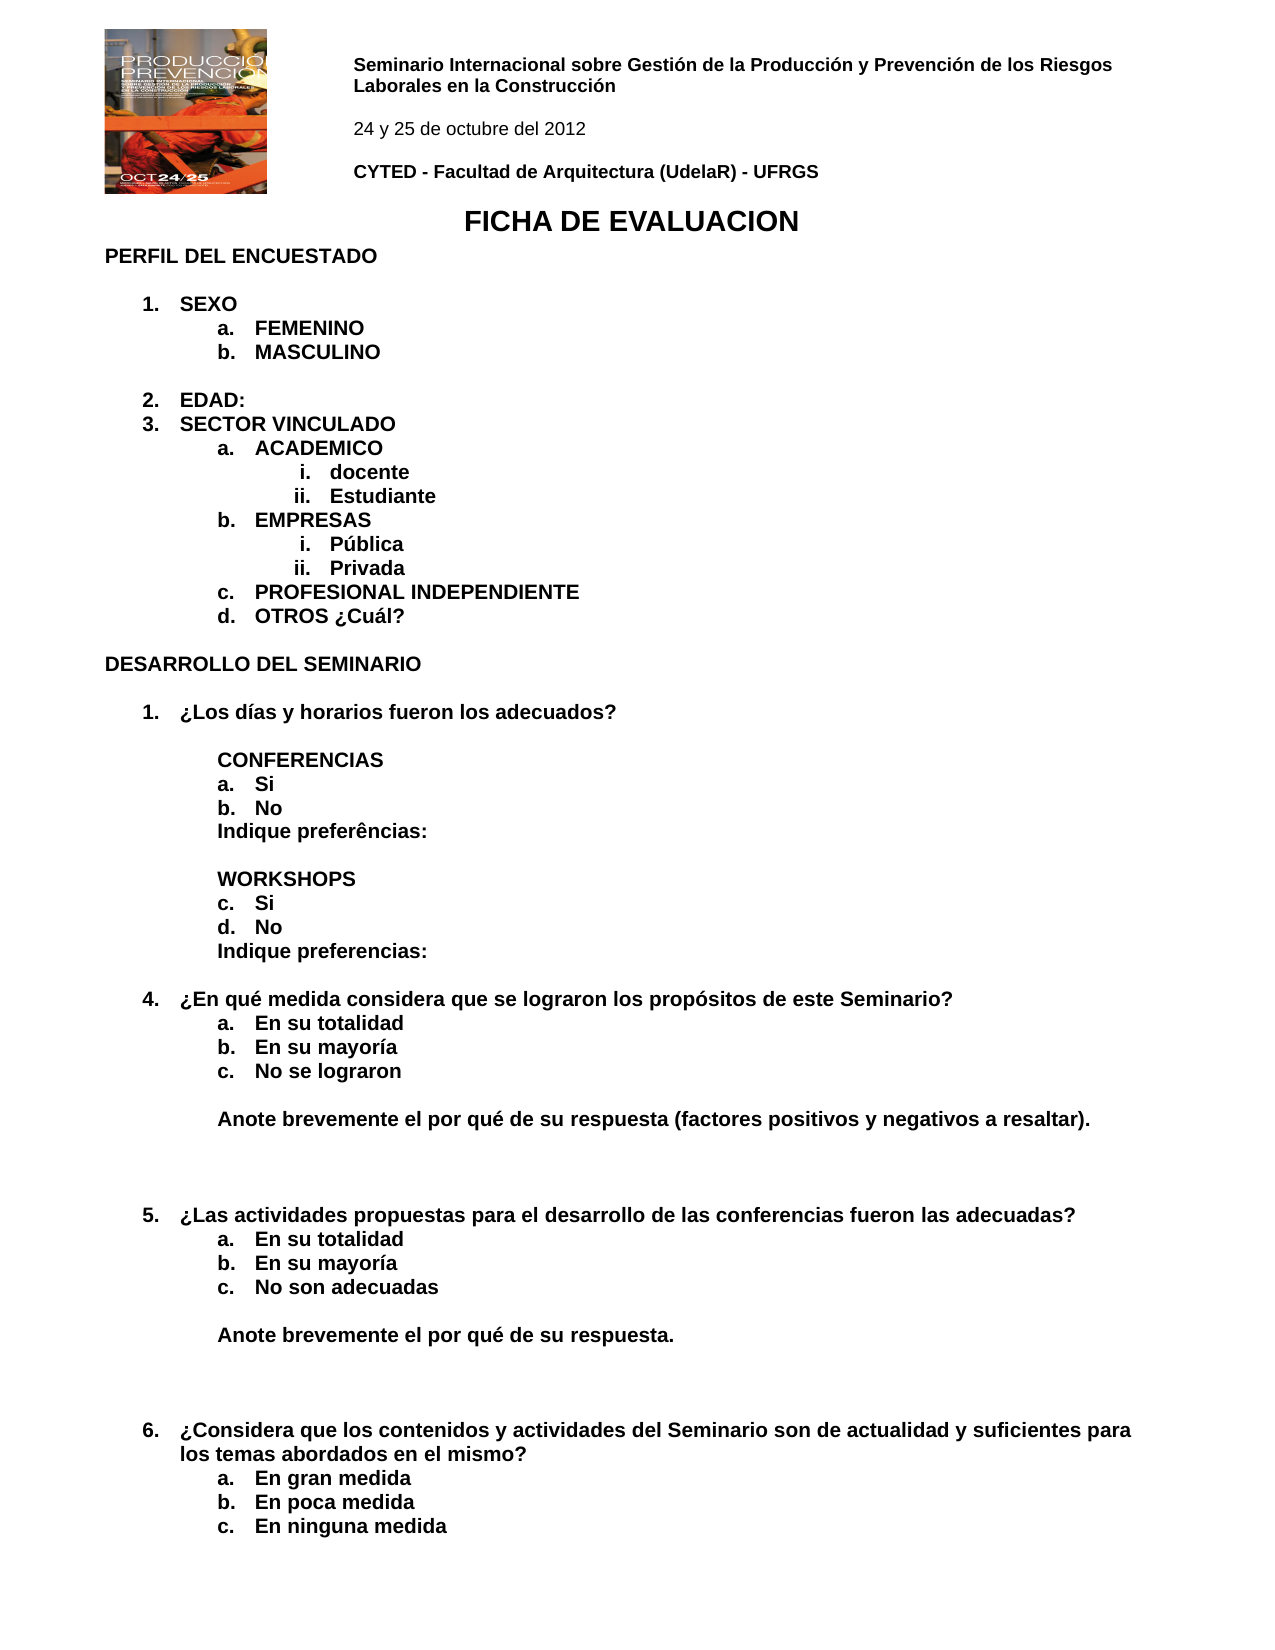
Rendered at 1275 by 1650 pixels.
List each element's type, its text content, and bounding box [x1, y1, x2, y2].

list No se lograron [217, 1059, 1159, 1083]
text DESARROLLO DEL SEMINARIO [104, 652, 1159, 676]
list En su mayoría [217, 1251, 1159, 1274]
list SEXO [142, 292, 1159, 316]
list En ninguna medida [217, 1514, 1159, 1538]
list En poca medida [217, 1490, 1159, 1514]
list Anote brevemente el por qué de su respuesta (factores positivos y negativos a resaltar). [179, 1107, 1159, 1131]
list ¿En qué medida considera que se lograron los propósitos de este Seminario? [142, 987, 1159, 1011]
list OTROS ¿Cuál? [217, 604, 1159, 628]
list ¿Las actividades propuestas para el desarrollo de las conferencias fueron las adecuadas? [142, 1203, 1159, 1227]
list FEMENINO [217, 316, 1159, 340]
list En su mayoría [217, 1035, 1159, 1059]
text CONFERENCIAS [179, 747, 1159, 771]
text WORKSHOPS [217, 867, 1159, 891]
list ¿Considera que los contenidos y actividades del Seminario son de actualidad y suficientes para los temas abordados en el mismo? [142, 1418, 1159, 1466]
list Pública [311, 532, 1159, 556]
list Si [217, 771, 1159, 795]
list Privada [311, 556, 1159, 580]
list En gran medida [217, 1466, 1159, 1490]
list SECTOR VINCULADO [142, 412, 1159, 436]
list PROFESIONAL INDEPENDIENTE [217, 580, 1159, 604]
picture [104, 29, 267, 194]
text Indique preferencias: [217, 939, 1159, 963]
list En su totalidad [217, 1227, 1159, 1251]
list docente [311, 460, 1159, 484]
list ACADEMICO [217, 436, 1159, 460]
list Si [217, 891, 1159, 915]
list En su totalidad [217, 1011, 1159, 1035]
list EMPRESAS [217, 508, 1159, 532]
list EDAD: [142, 388, 1159, 412]
list Estudiante [311, 484, 1159, 508]
subtitle FICHA DE EVALUACION [104, 204, 1159, 238]
list No [217, 795, 1159, 819]
list MASCULINO [217, 340, 1159, 364]
text Anote brevemente el por qué de su respuesta. [217, 1322, 1159, 1346]
list No son adecuadas [217, 1274, 1159, 1298]
list No [217, 915, 1159, 939]
list ¿Los días y horarios fueron los adecuados? [142, 699, 1159, 723]
text Indique preferências: [217, 819, 1159, 843]
text PERFIL DEL ENCUESTADO [104, 244, 1159, 268]
